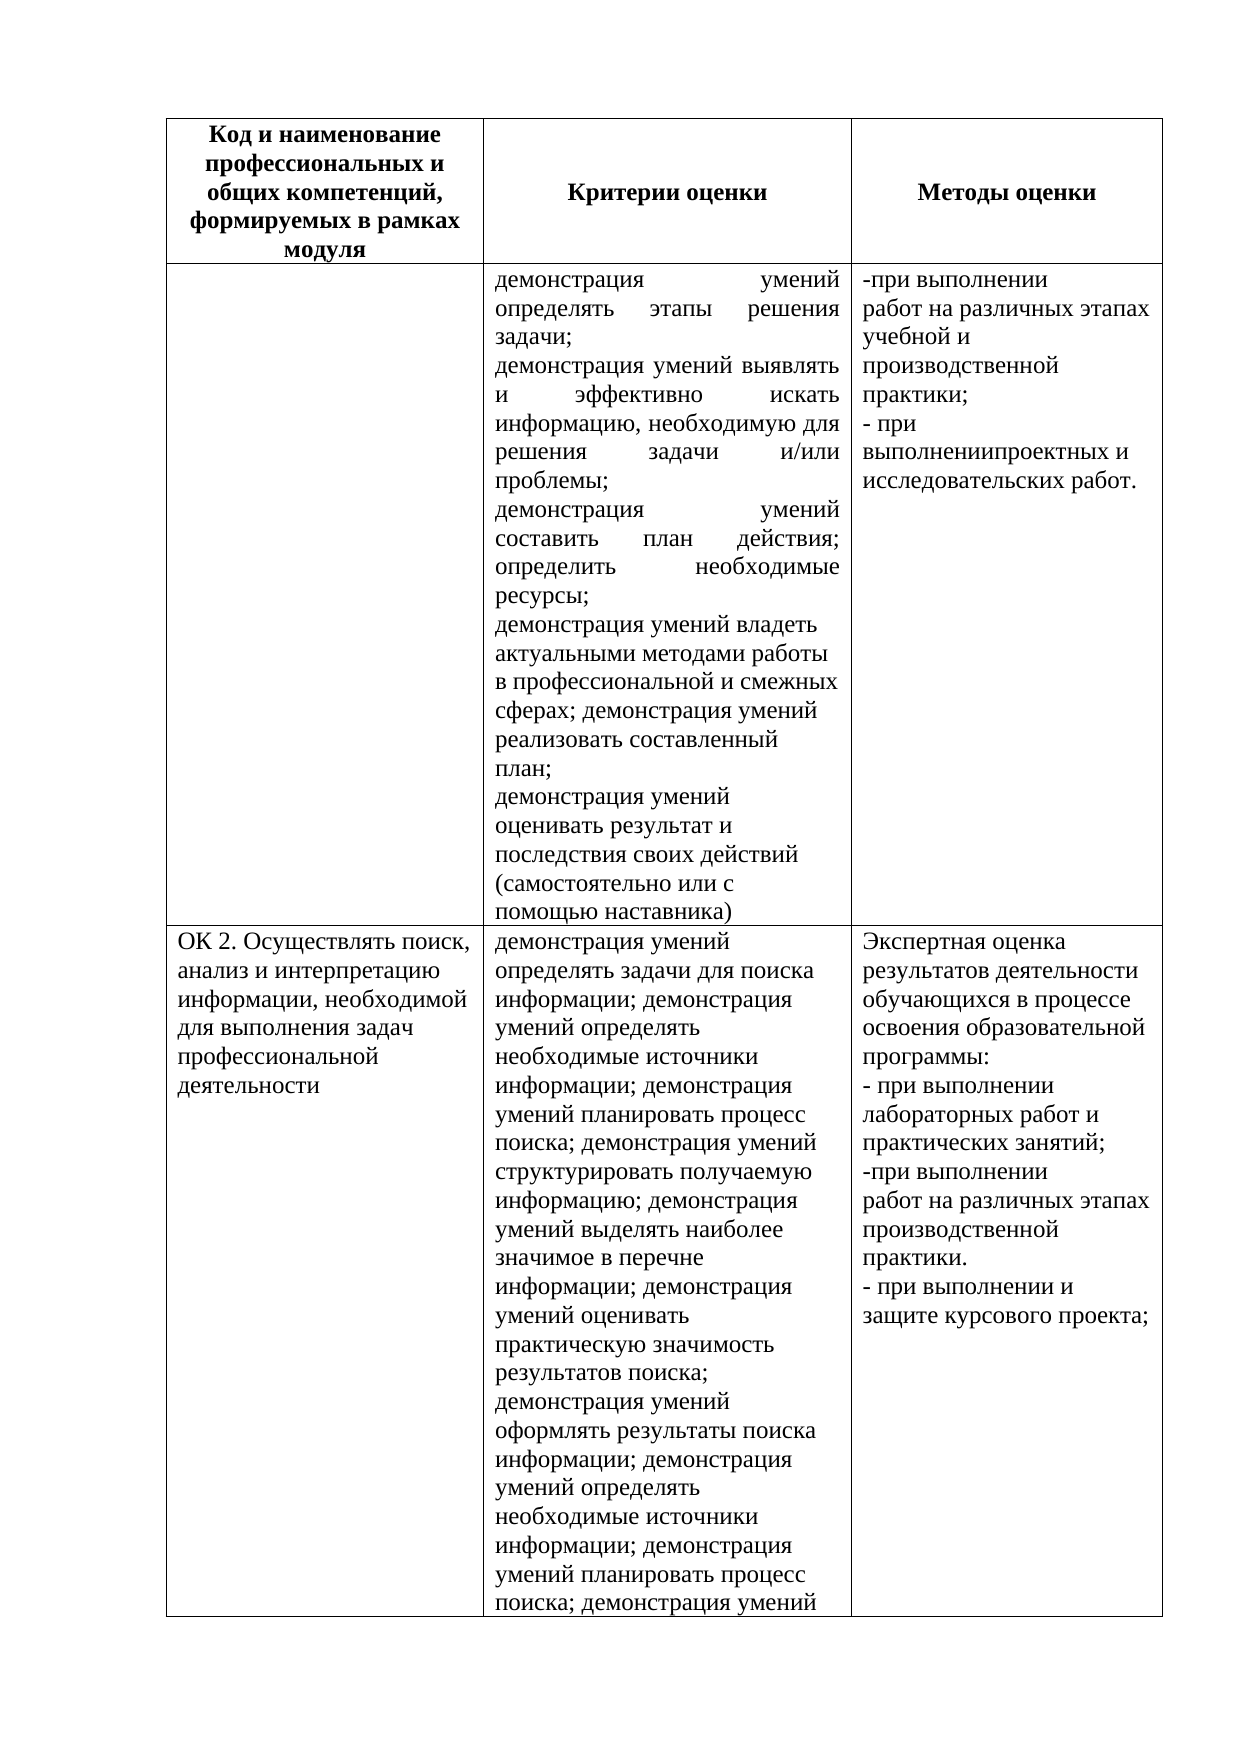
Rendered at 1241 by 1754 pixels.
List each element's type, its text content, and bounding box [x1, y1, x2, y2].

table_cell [852, 926, 1162, 1616]
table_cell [167, 264, 483, 925]
table_header Методы оценки [852, 119, 1162, 263]
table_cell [852, 264, 1162, 925]
table_header Код и наименование профессиональных и общих компетенций, формируемых в рамках модуля [167, 119, 483, 263]
table_header Критерии оценки [484, 119, 851, 263]
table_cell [484, 926, 851, 1616]
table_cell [484, 264, 851, 925]
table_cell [167, 926, 483, 1616]
